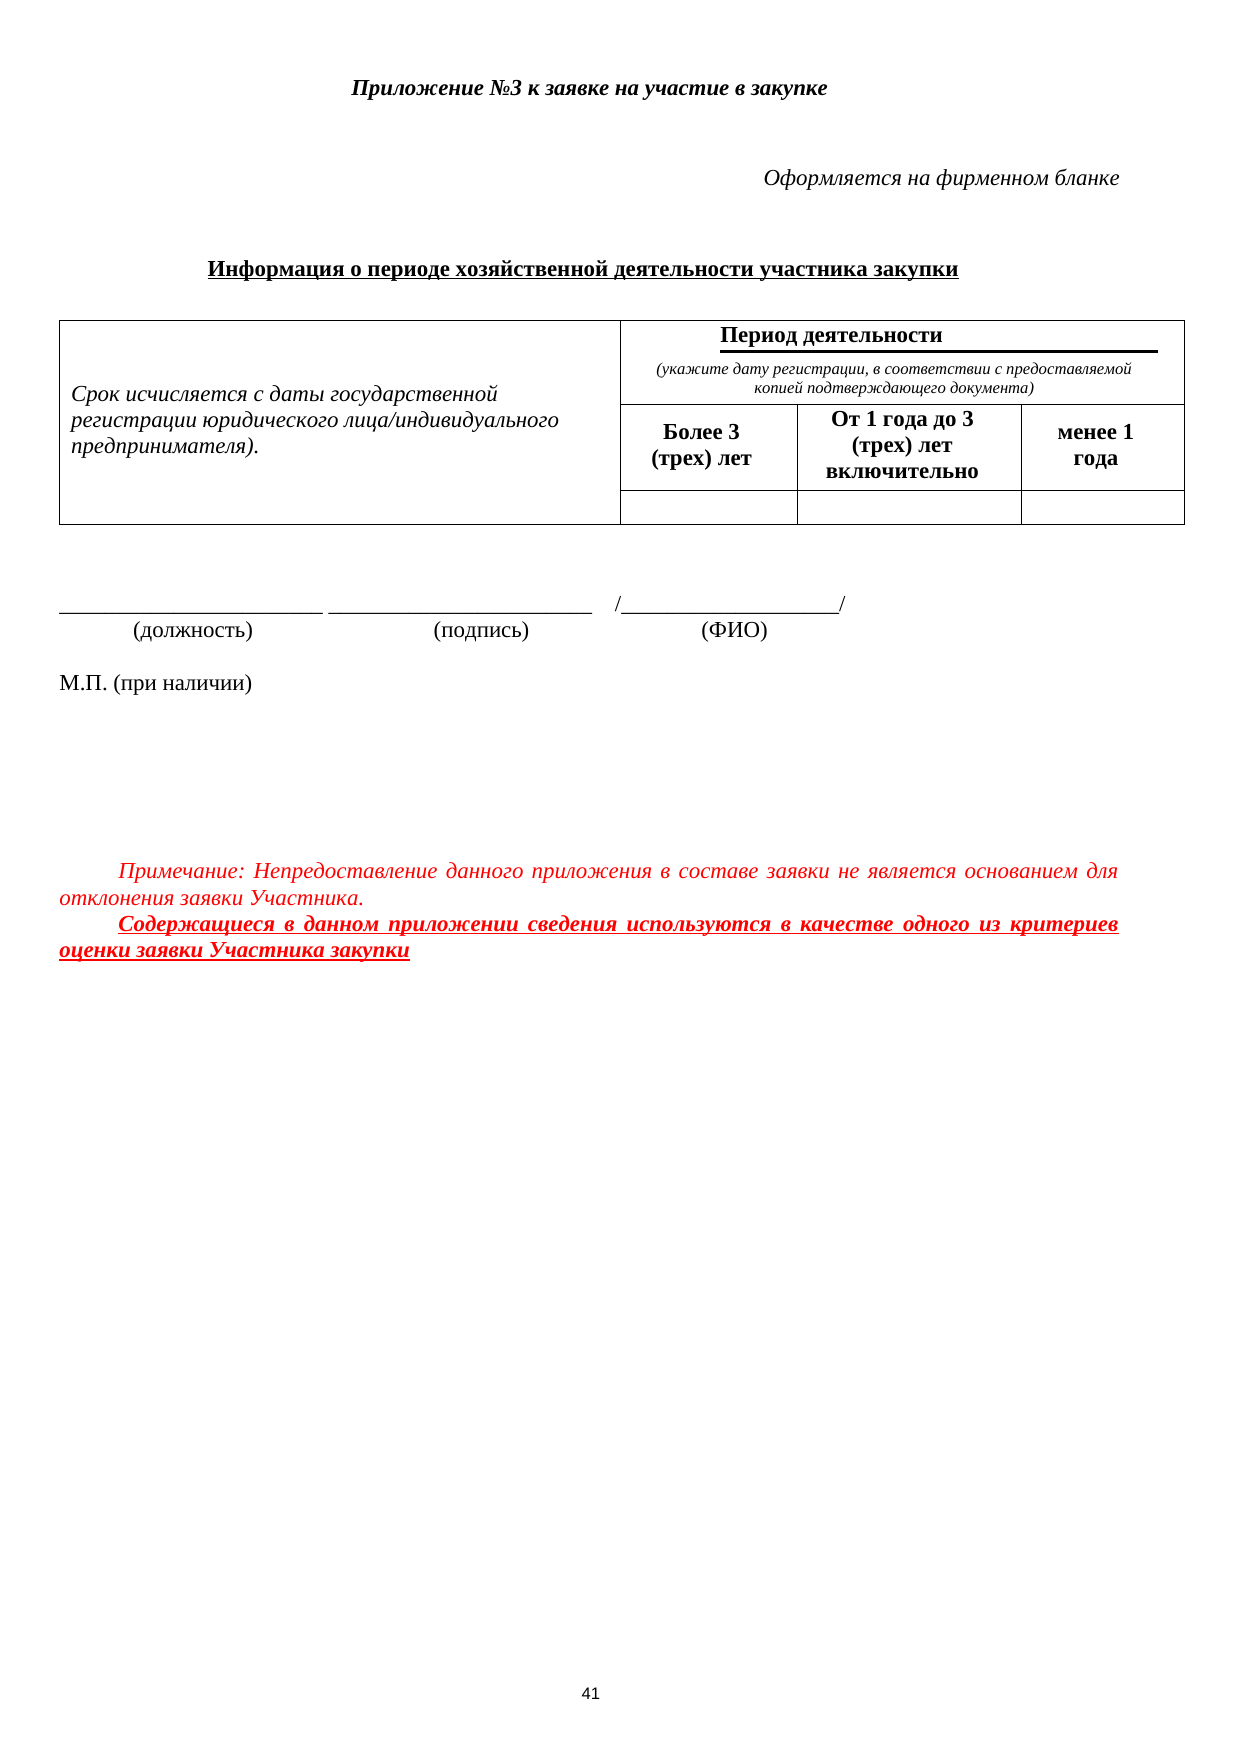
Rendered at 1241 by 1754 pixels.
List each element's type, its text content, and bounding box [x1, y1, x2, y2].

table_header Период деятельности (укажите дату регистрации, в соответствии с предоставляемой копией подтверждающего документа) [621, 321, 1184, 404]
text Приложение №3 к заявке на участие в закупке [59, 74, 1122, 100]
text Содержащиеся в данном приложении сведения используются в качестве одного из критериев оценки заявки Участника закупки [59, 910, 1122, 963]
table_cell От 1 года до 3 (трех) лет включительно [798, 405, 1021, 490]
text _______________________ _______________________ /___________________/ [59, 590, 1122, 616]
text (должность) (подпись) (ФИО) [59, 616, 1122, 643]
text Информация о периоде хозяйственной деятельности участника закупки [59, 255, 1107, 281]
table_header Срок исчисляется с даты государственной регистрации юридического лица/индивидуального предпринимателя). [60, 321, 620, 524]
table_cell [621, 491, 797, 524]
table_cell [798, 491, 1021, 524]
text М.П. (при наличии) [59, 669, 1122, 695]
table_cell [1022, 491, 1184, 524]
text Примечание: Непредоставление данного приложения в составе заявки не является основанием для отклонения заявки Участника. [59, 857, 1122, 910]
table_cell Более 3 (трех) лет [621, 405, 797, 490]
table_cell менее 1 года [1022, 405, 1184, 490]
text Оформляется на фирменном бланке [59, 164, 1122, 191]
